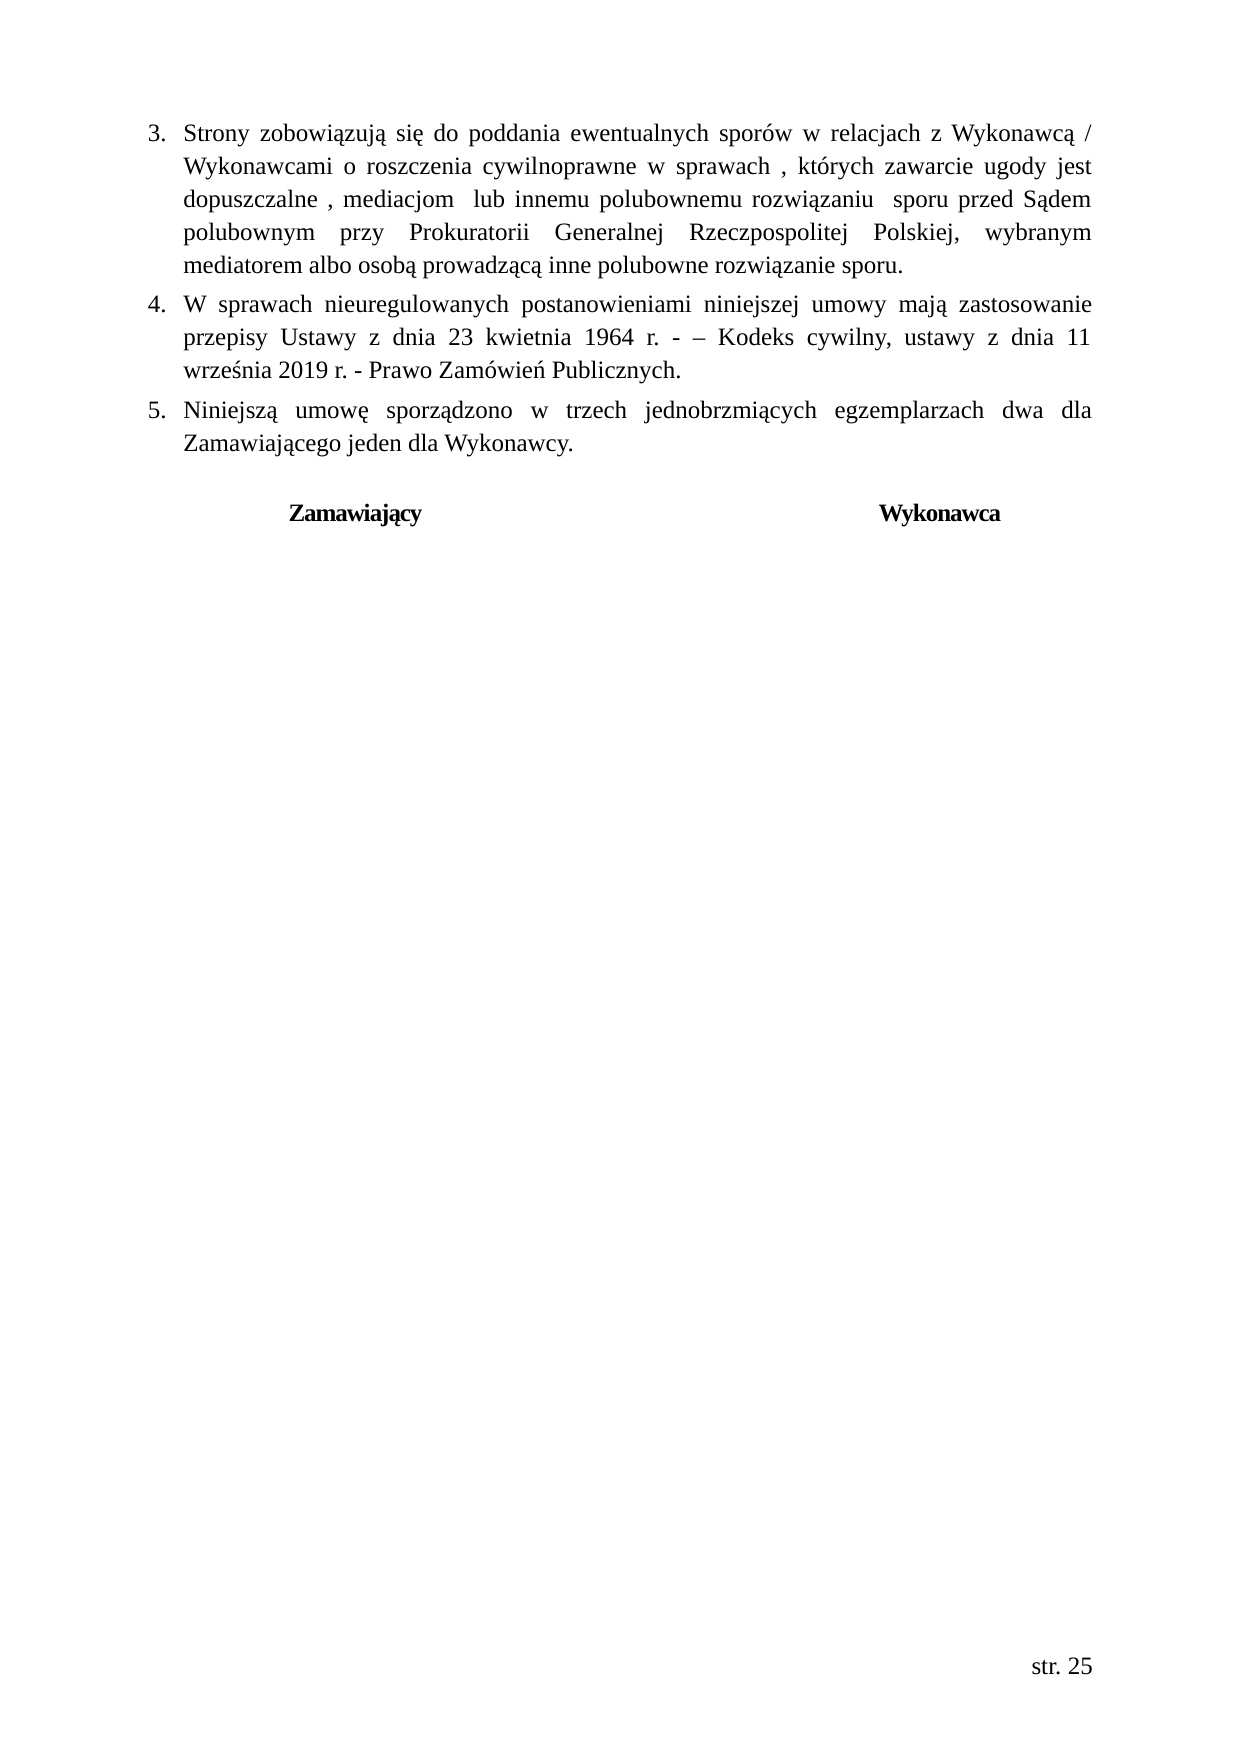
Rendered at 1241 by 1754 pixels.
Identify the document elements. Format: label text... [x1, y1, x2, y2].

title Zamawiający Wykonawca [148, 498, 1092, 527]
subtitle Strony zobowiązują się do poddania ewentualnych sporów w relacjach z Wykonawcą / Wykonawcami o roszczenia cywilnoprawne w sprawach , których zawarcie ugody jest dopuszczalne , mediacjom lub innemu polubownemu rozwiązaniu sporu przed Sądem polubownym przy Prokuratorii Generalnej Rzeczpospolitej Polskiej, wybranym mediatorem albo osobą prowadzącą inne polubowne rozwiązanie sporu. [148, 118, 1092, 279]
subtitle Niniejszą umowę sporządzono w trzech jednobrzmiących egzemplarzach dwa dla Zamawiającego jeden dla Wykonawcy. [148, 395, 1092, 457]
subtitle W sprawach nieuregulowanych postanowieniami niniejszej umowy mają zastosowanie przepisy Ustawy z dnia 23 kwietnia 1964 r. - – Kodeks cywilny, ustawy z dnia 11 września 2019 r. - Prawo Zamówień Publicznych. [148, 289, 1092, 384]
